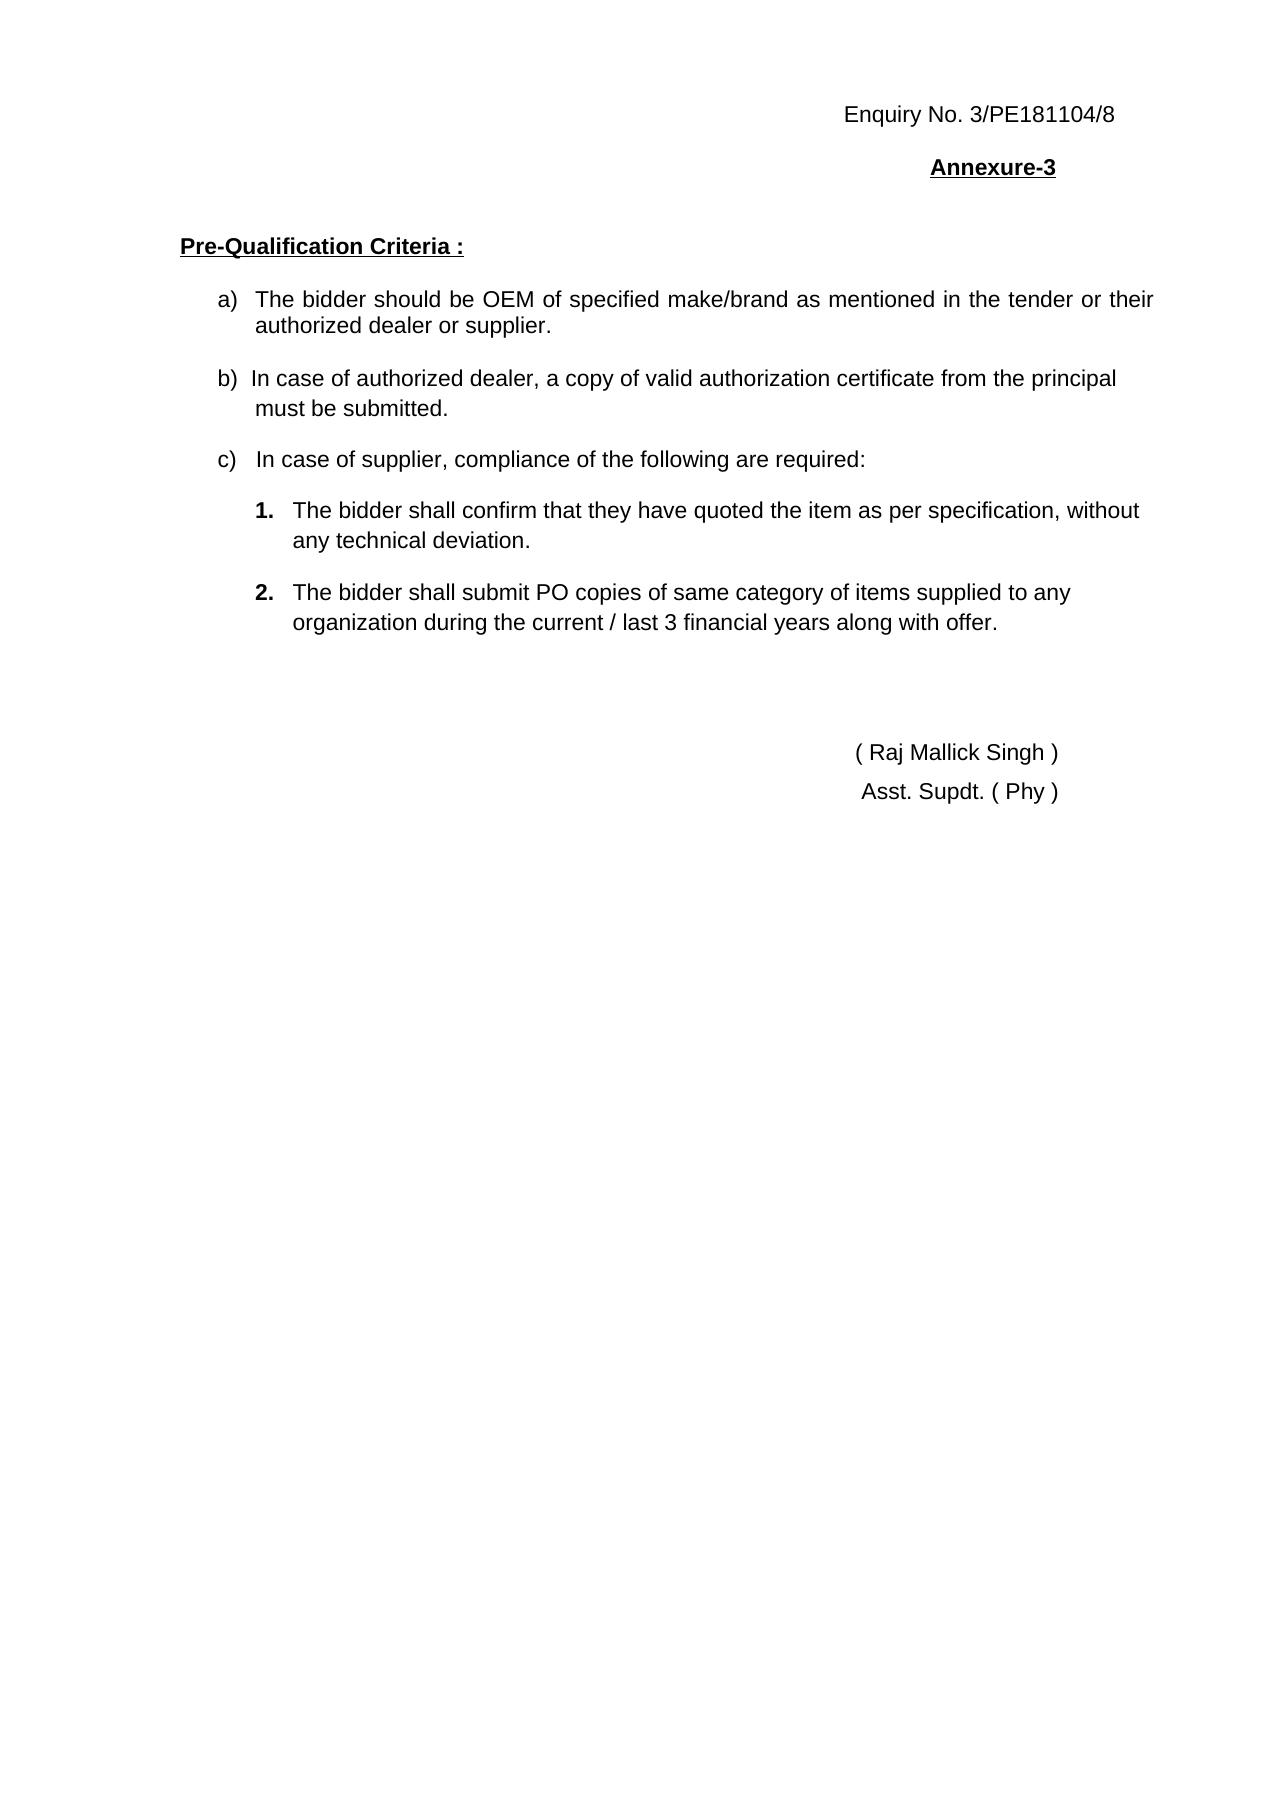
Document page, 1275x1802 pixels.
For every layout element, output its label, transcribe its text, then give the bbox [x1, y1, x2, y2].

text ( Raj Mallick Singh ) [180, 739, 1155, 765]
text Enquiry No. 3/PE181104/8 [180, 101, 1155, 128]
text c) In case of supplier, compliance of the following are required: [217, 446, 1155, 472]
text b) In case of authorized dealer, a copy of valid authorization certificate from the principal must be submitted. [217, 365, 1155, 421]
text Asst. Supdt. ( Phy ) [180, 778, 1155, 804]
text Annexure-3 [855, 154, 1155, 180]
list The bidder shall submit PO copies of same category of items supplied to any organization during the current / last 3 financial years along with offer. [255, 578, 1155, 635]
list The bidder should be OEM of specified make/brand as mentioned in the tender or their authorized dealer or supplier. [217, 286, 1155, 338]
text Pre-Qualification Criteria : [180, 233, 1155, 259]
list The bidder shall confirm that they have quoted the item as per specification, without any technical deviation. [255, 497, 1155, 554]
